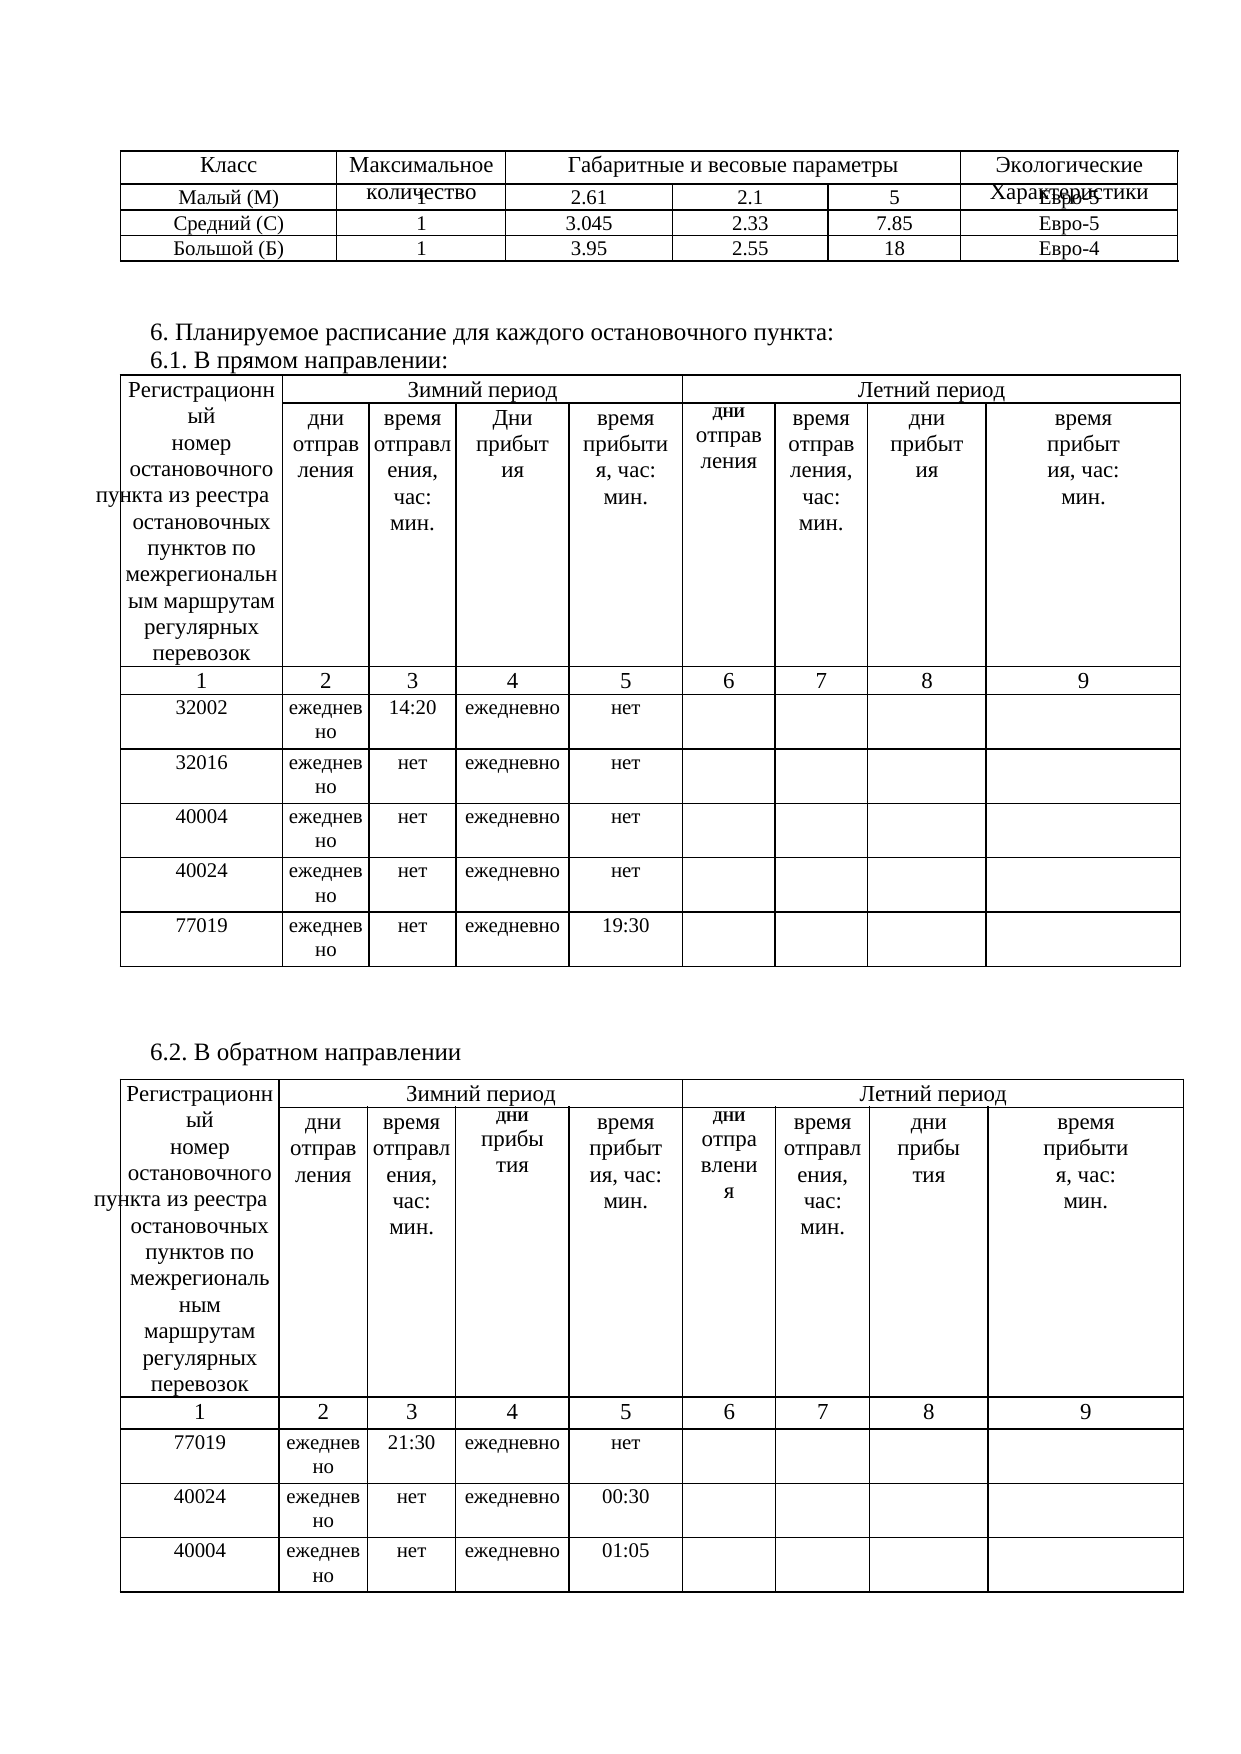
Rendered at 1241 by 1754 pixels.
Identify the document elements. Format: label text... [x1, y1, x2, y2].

table_cell [776, 695, 867, 748]
table_cell [683, 695, 774, 748]
table_cell Евро-4 [961, 236, 1177, 260]
table_cell дни прибы тия [870, 1108, 987, 1396]
table_header Экологические Характеристики [961, 152, 1177, 183]
table_cell 2 [283, 667, 368, 694]
table_cell ежедневно [457, 695, 568, 748]
text 6.1. В прямом направлении: [150, 346, 1090, 374]
table_cell 4 [457, 667, 568, 694]
table_cell [776, 804, 867, 857]
table_cell время отправл ения, час: мин. [368, 1108, 455, 1396]
table_header Зимний период [283, 376, 682, 402]
table_header Летний период [683, 1080, 1183, 1106]
table_cell [987, 804, 1180, 857]
table_cell [776, 1538, 869, 1591]
table_cell ежедневно [283, 695, 368, 748]
table_cell 2.33 [673, 211, 827, 234]
table_cell [683, 804, 774, 857]
table_cell [870, 1484, 987, 1537]
table_cell 5 [829, 185, 960, 209]
table_cell Большой (Б) [121, 236, 336, 260]
table_cell нет [570, 750, 682, 802]
table_header Летний период [683, 376, 1180, 402]
table_cell ДНИ отпра влени я [683, 1108, 775, 1396]
table_cell дни прибыт ия [868, 404, 985, 666]
table_cell Малый (М) [121, 185, 336, 209]
table_cell нет [570, 858, 682, 911]
table_cell [987, 695, 1180, 748]
table_cell 7 [776, 1398, 869, 1428]
table_header Зимний период [280, 1080, 682, 1106]
table_cell [868, 695, 985, 748]
table_cell нет [370, 750, 455, 802]
table_cell ежедневно [457, 750, 568, 802]
table_cell 8 [868, 667, 985, 694]
table_cell ДНИ отправ ления [683, 404, 774, 666]
table_cell ежедневно [283, 804, 368, 857]
table_cell [683, 913, 774, 966]
table_cell время прибыти я, час: мин. [989, 1108, 1183, 1396]
table_cell ежедневно [283, 750, 368, 802]
table_cell ДНИ прибы тия [456, 1108, 568, 1396]
table_cell 00:30 [570, 1484, 682, 1537]
table_cell 3 [370, 667, 455, 694]
table_cell ежедневно [456, 1484, 568, 1537]
table_cell ежедневно [456, 1538, 568, 1591]
table_cell ежедневно [457, 858, 568, 911]
table_cell 1 [337, 236, 505, 260]
table_cell 40004 [121, 1538, 278, 1591]
table_cell нет [570, 804, 682, 857]
table_cell [987, 913, 1180, 966]
table_cell 8 [870, 1398, 987, 1428]
table_cell нет [368, 1484, 455, 1537]
table_cell Дни прибыт ия [457, 404, 568, 666]
table_cell 5 [570, 1398, 682, 1428]
table_cell [776, 913, 867, 966]
table_cell 6 [683, 667, 774, 694]
table_cell время отправл ения, час: мин. [776, 1108, 869, 1396]
table_cell [868, 858, 985, 911]
table_cell время прибыт ия, час: мин. [570, 1108, 682, 1396]
table_cell время прибыт ия, час: мин. [987, 404, 1180, 666]
table_cell 40024 [121, 858, 282, 911]
table_cell 19:30 [570, 913, 682, 966]
table_cell 3.045 [506, 211, 672, 234]
table_cell [683, 1484, 775, 1537]
table_cell дни отправ ления [280, 1108, 367, 1396]
table_cell [870, 1538, 987, 1591]
table_cell 5 [570, 667, 682, 694]
table_cell 9 [987, 667, 1180, 694]
table_cell нет [368, 1538, 455, 1591]
table_cell 9 [989, 1398, 1183, 1428]
table_cell нет [570, 695, 682, 748]
table_cell [776, 1484, 869, 1537]
table_cell нет [570, 1430, 682, 1482]
table_cell 1 [121, 667, 282, 694]
table_cell 2.1 [673, 185, 827, 209]
table_cell 3 [368, 1398, 455, 1428]
table_cell [683, 1538, 775, 1591]
table_cell 32002 [121, 695, 282, 748]
table_cell [683, 858, 774, 911]
table_cell ежедневно [456, 1430, 568, 1482]
table_cell Евро-5 [961, 211, 1177, 234]
table_cell [868, 804, 985, 857]
table_cell 2.55 [673, 236, 827, 260]
table_cell нет [370, 913, 455, 966]
table_cell [987, 858, 1180, 911]
table_cell 14:20 [370, 695, 455, 748]
table_cell ежедневно [457, 913, 568, 966]
table_cell время прибыти я, час: мин. [570, 404, 682, 666]
table_cell ежедневно [280, 1538, 367, 1591]
table_cell 6 [683, 1398, 775, 1428]
table_cell [776, 750, 867, 802]
table_cell [683, 1430, 775, 1482]
table_cell дни отправ ления [283, 404, 368, 666]
table_cell 1 [337, 185, 505, 209]
table_cell 1 [337, 211, 505, 234]
table_cell [868, 913, 985, 966]
table_header Регистрационный номер остановочного пункта из реестра остановочных пунктов по межрегиональным маршрутам регулярных перевозок [121, 376, 282, 666]
table_cell 77019 [121, 1430, 278, 1482]
table_cell нет [370, 858, 455, 911]
table_cell 21:30 [368, 1430, 455, 1482]
table_cell [987, 750, 1180, 802]
text 6.2. В обратном направлении [150, 1037, 1090, 1066]
table_cell ежедневно [457, 804, 568, 857]
table_cell 2 [280, 1398, 367, 1428]
table_cell [870, 1430, 987, 1482]
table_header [121, 1080, 278, 1396]
table_cell 01:05 [570, 1538, 682, 1591]
table_cell [868, 750, 985, 802]
table_cell Средний (С) [121, 211, 336, 234]
table_cell [989, 1538, 1183, 1591]
table_header Габаритные и весовые параметры [506, 152, 960, 183]
table_cell 2.61 [506, 185, 672, 209]
table_cell время отправ ления, час: мин. [776, 404, 867, 666]
table_header Максимальное количество [337, 152, 505, 183]
table_cell Евро-5 [961, 185, 1177, 209]
table_cell [776, 1430, 869, 1482]
table_cell ежедневно [280, 1484, 367, 1537]
table_cell 77019 [121, 913, 282, 966]
table_cell 40004 [121, 804, 282, 857]
table_cell ежедневно [283, 858, 368, 911]
table_cell [683, 750, 774, 802]
table_header Класс [121, 152, 336, 183]
table_cell ежедневно [283, 913, 368, 966]
table_cell [989, 1430, 1183, 1482]
table_cell 3.95 [506, 236, 672, 260]
table_cell 40024 [121, 1484, 278, 1537]
table_cell [989, 1484, 1183, 1537]
table_cell 7.85 [829, 211, 960, 234]
table_cell ежедневно [280, 1430, 367, 1482]
table_cell 4 [456, 1398, 568, 1428]
table_cell 18 [829, 236, 960, 260]
table_cell 7 [776, 667, 867, 694]
table_cell нет [370, 804, 455, 857]
table_cell 1 [121, 1398, 278, 1428]
table_cell [776, 858, 867, 911]
table_cell время отправл ения, час: мин. [370, 404, 455, 666]
table_cell 32016 [121, 750, 282, 802]
text 6. Планируемое расписание для каждого остановочного пункта: [150, 317, 1090, 346]
